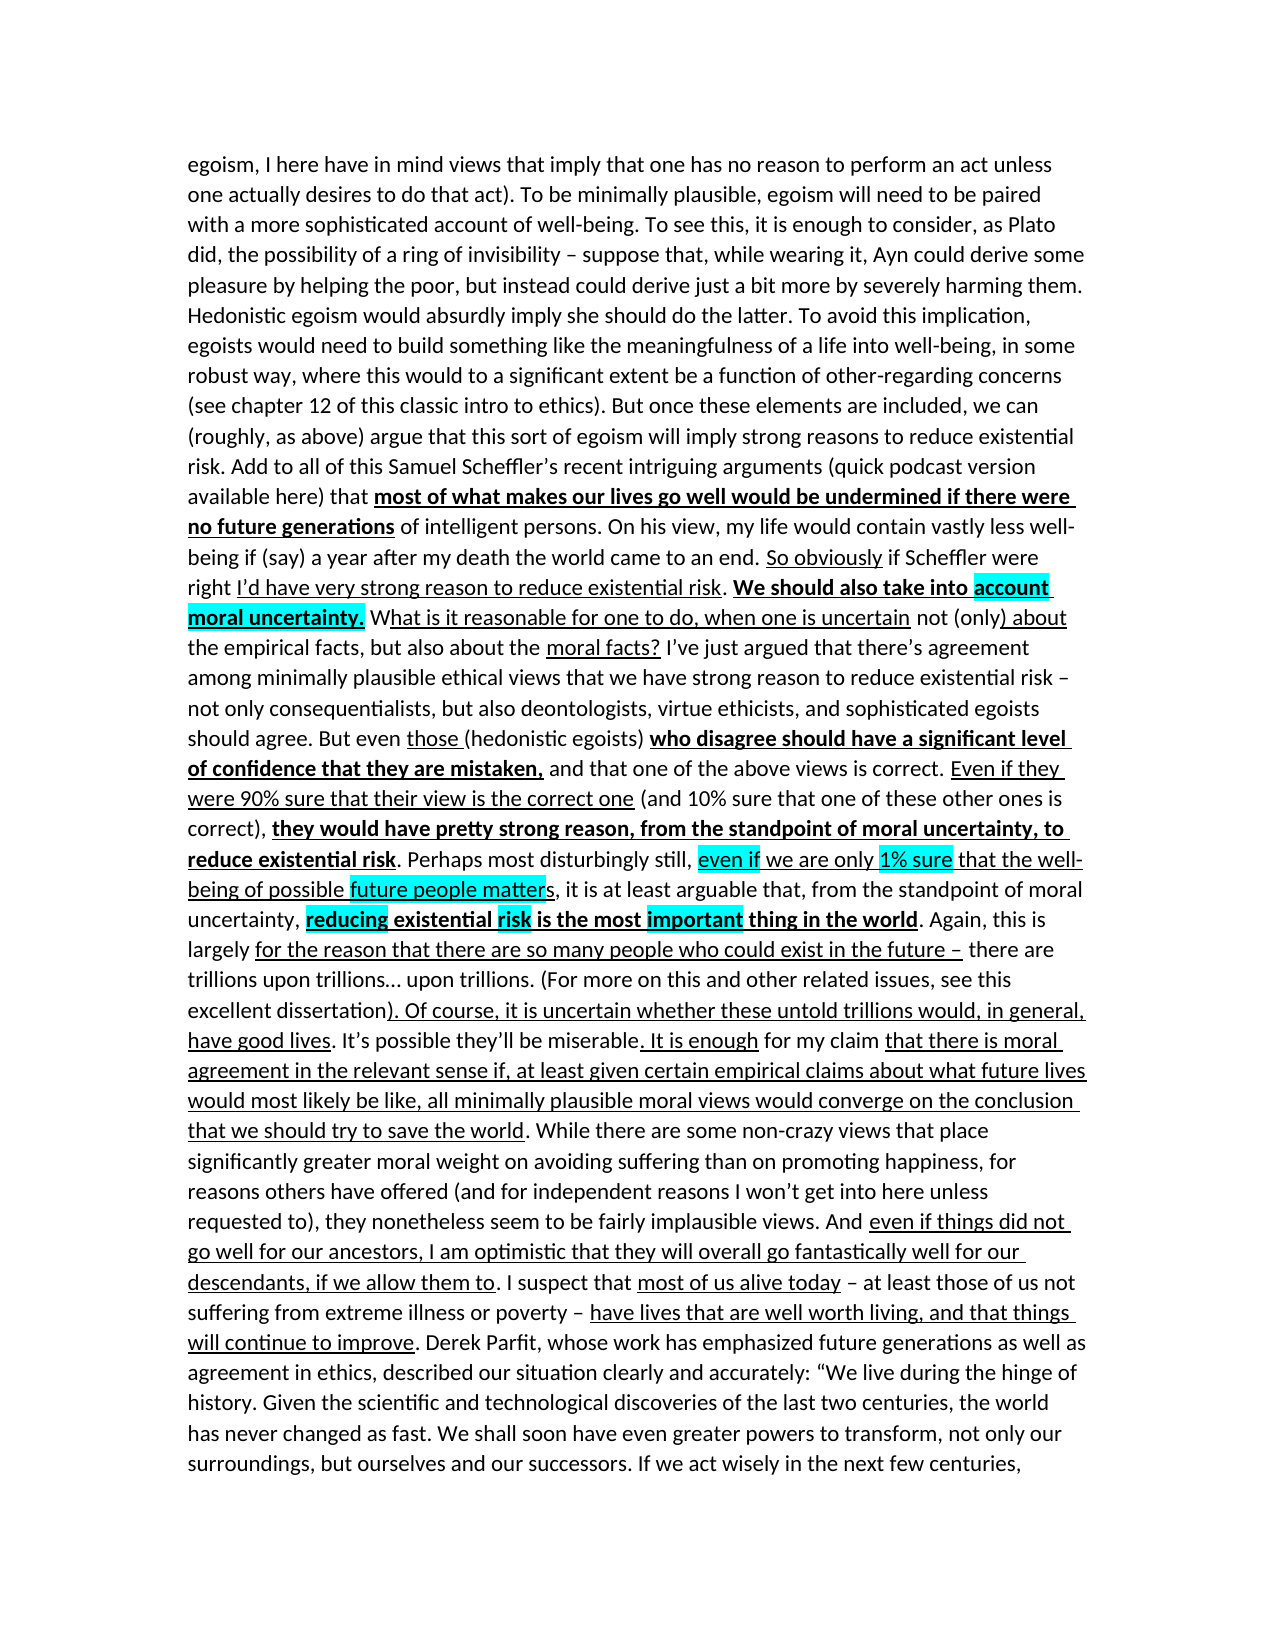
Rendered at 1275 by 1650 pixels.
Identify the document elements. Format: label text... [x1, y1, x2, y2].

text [187, 150, 1087, 1080]
